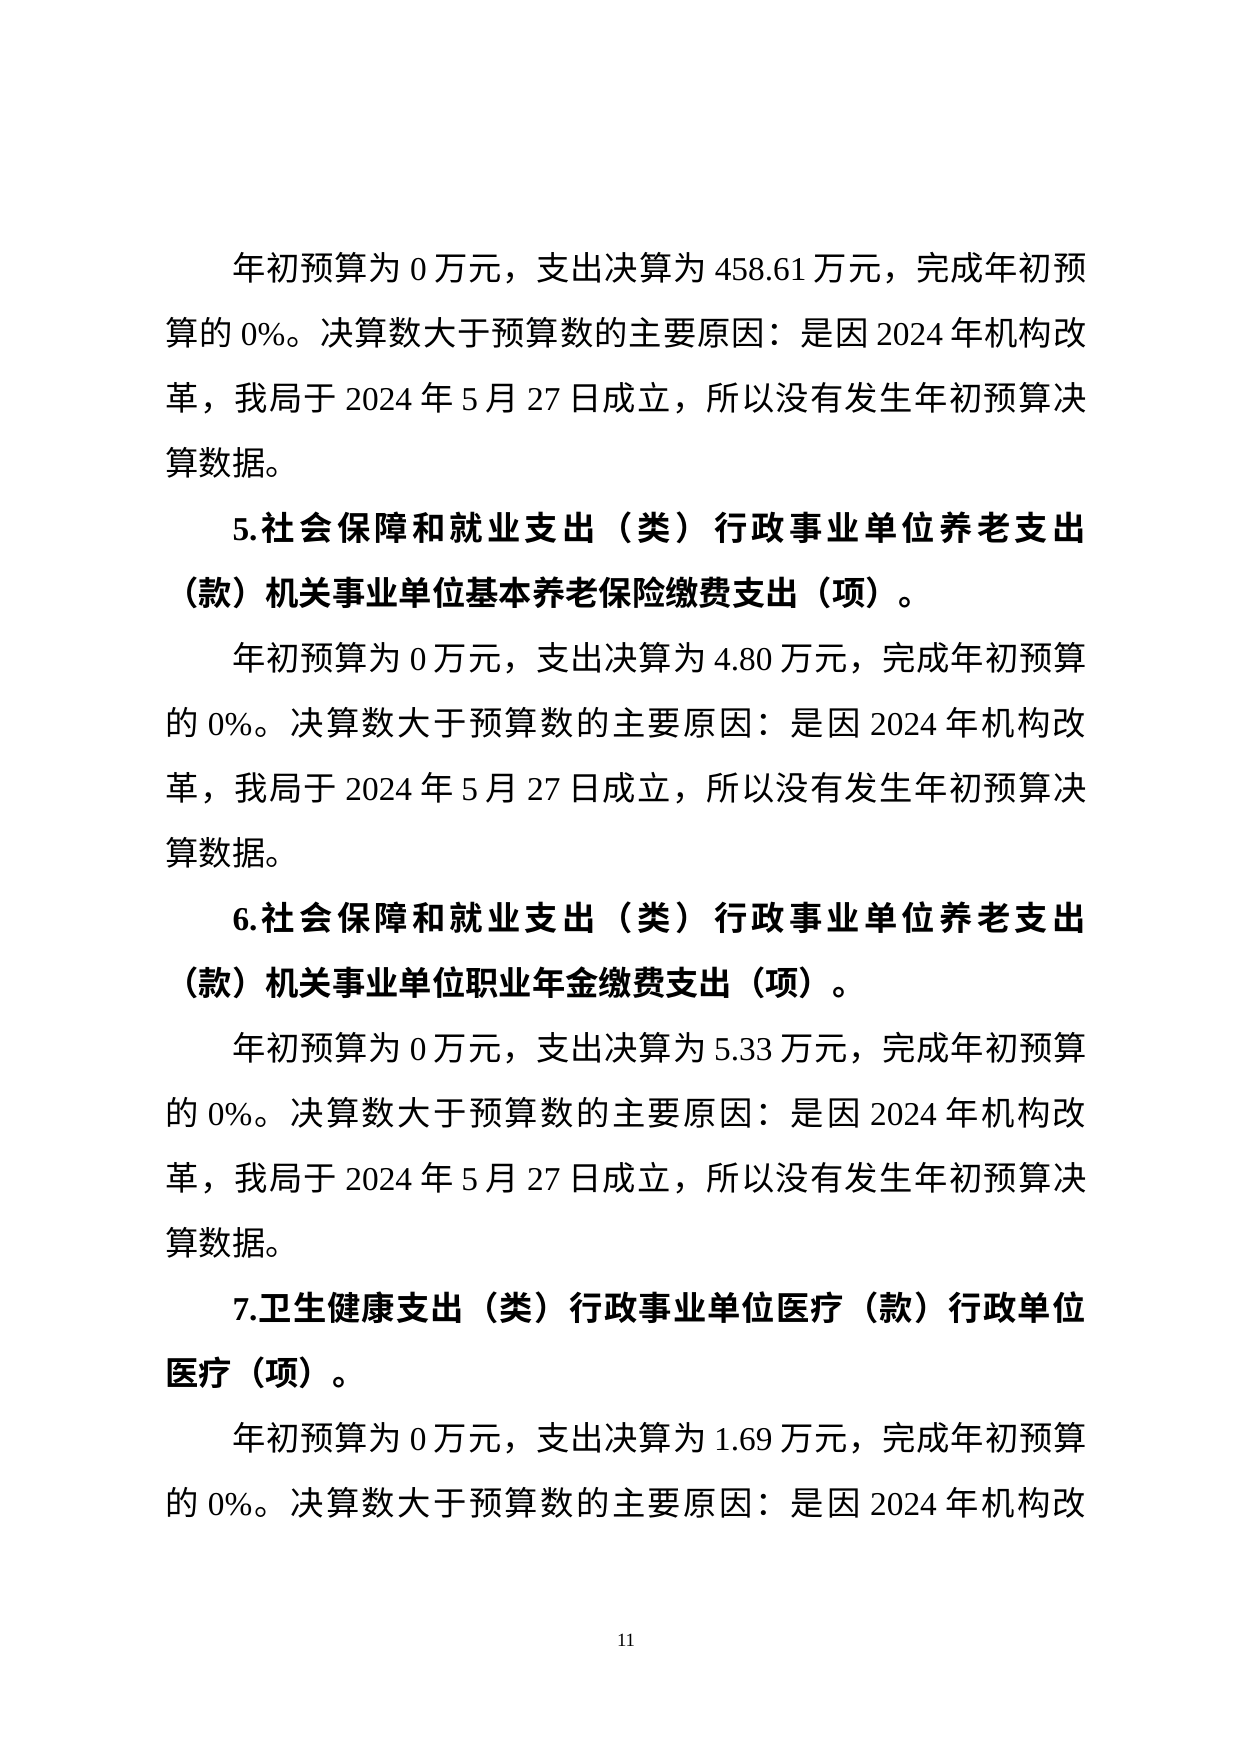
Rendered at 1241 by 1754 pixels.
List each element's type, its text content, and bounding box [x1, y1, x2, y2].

text 6.社会保障和就业支出（类）行政事业单位养老支出（款）机关事业单位职业年金缴费支出（项）。 [165, 883, 1087, 1013]
text 年初预算为0万元，支出决算为4.80万元，完成年初预算的0%。决算数大于预算数的主要原因：是因2024年机构改革，我局于2024年5月27日成立，所以没有发生年初预算决算数据。 [165, 623, 1087, 883]
text 年初预算为0万元，支出决算为5.33万元，完成年初预算的0%。决算数大于预算数的主要原因：是因2024年机构改革，我局于2024年5月27日成立，所以没有发生年初预算决算数据。 [165, 1013, 1087, 1273]
text 年初预算为0万元，支出决算为458.61万元，完成年初预算的0%。决算数大于预算数的主要原因：是因2024年机构改革，我局于2024年5月27日成立，所以没有发生年初预算决算数据。 [165, 233, 1087, 493]
text 5.社会保障和就业支出（类）行政事业单位养老支出（款）机关事业单位基本养老保险缴费支出（项）。 [165, 493, 1087, 623]
text 7.卫生健康支出（类）行政事业单位医疗（款）行政单位医疗（项）。 [165, 1273, 1087, 1403]
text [165, 1403, 1087, 1533]
